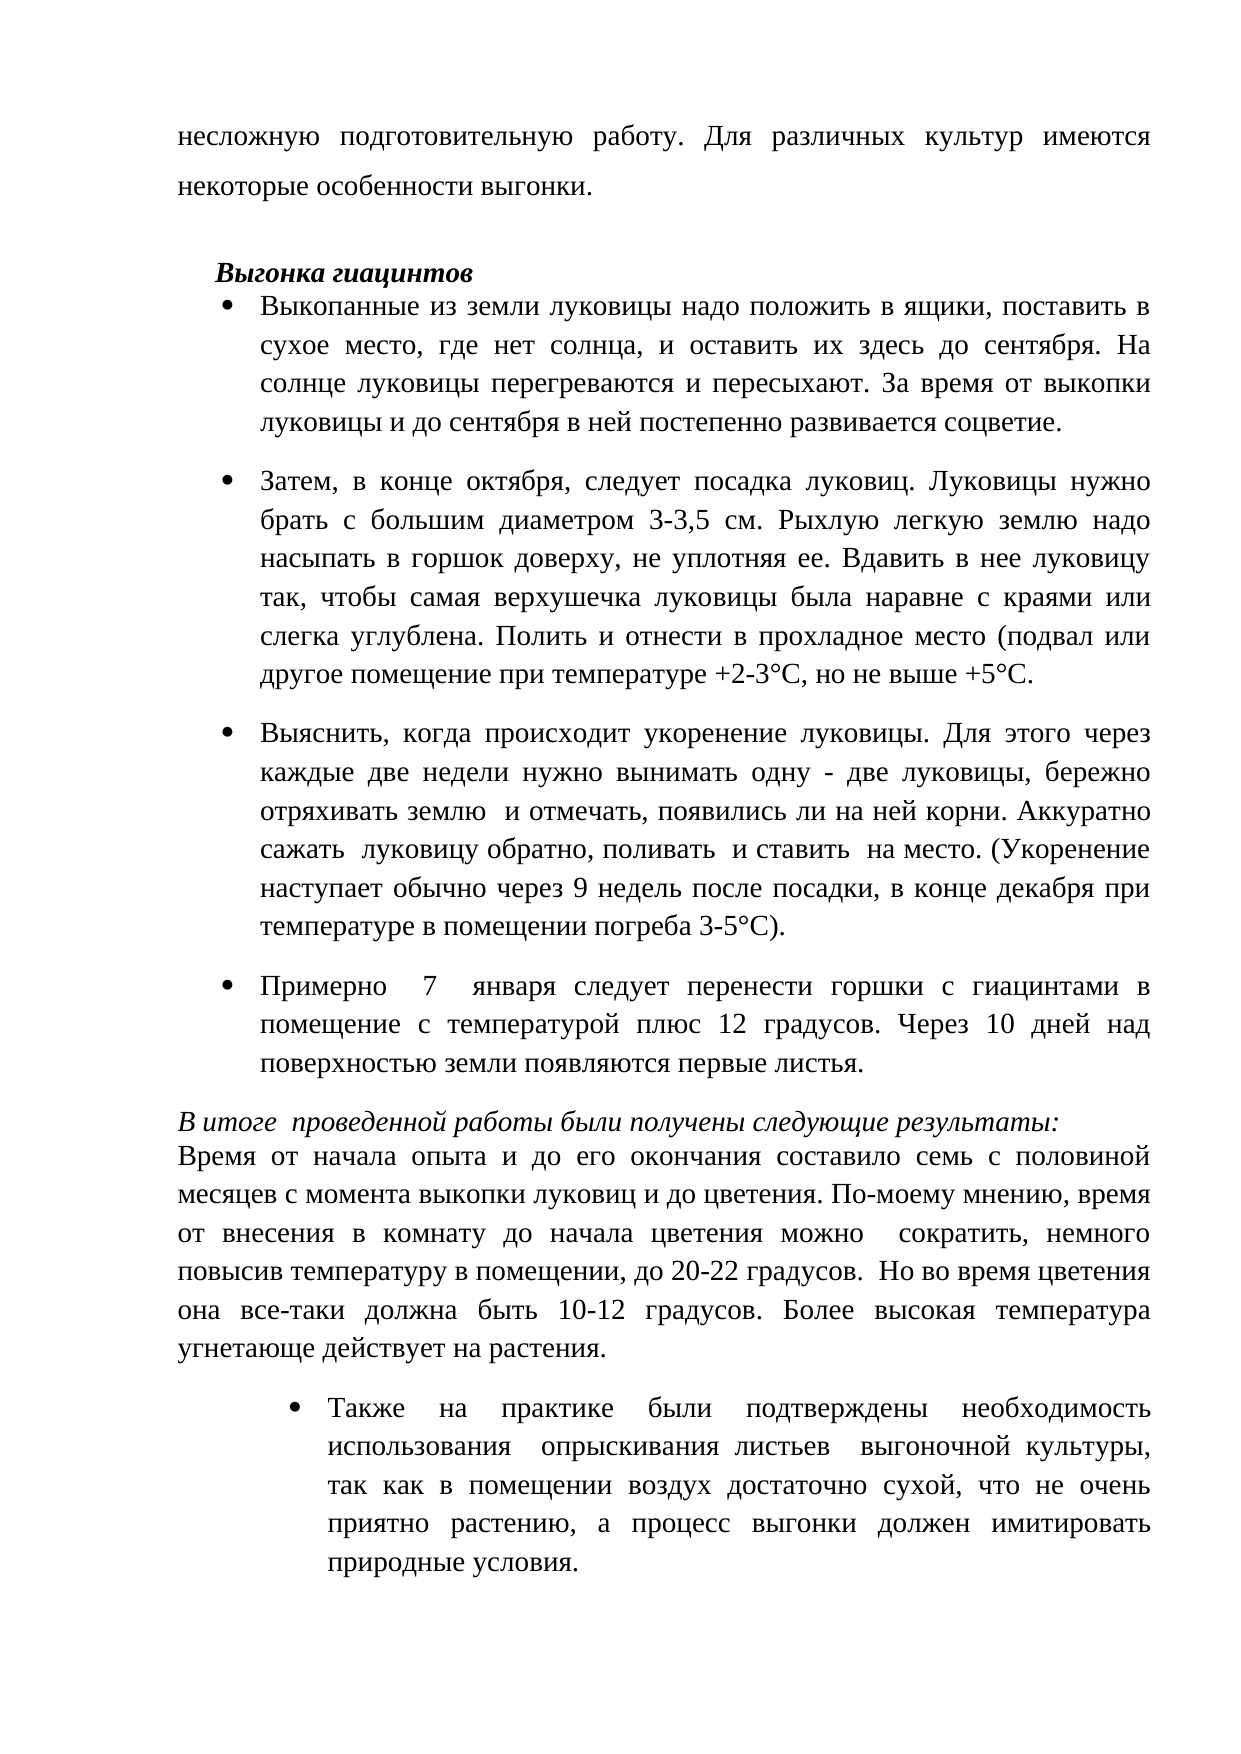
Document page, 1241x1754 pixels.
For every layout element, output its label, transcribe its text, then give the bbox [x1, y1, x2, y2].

list Затем, в конце октября, следует посадка луковиц. Луковицы нужно брать с большим диаметром 3-3,5 см. Рыхлую легкую землю надо насыпать в горшок доверху, не уплотняя ее. Вдавить в нее луковицу так, чтобы самая верхушечка луковицы была наравне с краями или слегка углублена. Полить и отнести в прохладное место (подвал или другое помещение при температуре +2-3°С, но не выше +5°С. [222, 463, 1152, 690]
text В итоге проведенной работы были получены следующие результаты: [177, 1104, 1152, 1138]
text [177, 152, 1152, 202]
text Выгонка гиацинтов [215, 255, 1152, 288]
text Время от начала опыта и до его окончания составило семь с половиной месяцев с момента выкопки луковиц и до цветения. По-моему мнению, время от внесения в комнату до начала цветения можно сократить, немного повысив температуру в помещении, до 20-22 градусов. Но во время цветения она все-таки должна быть 10-12 градусов. Более высокая температура угнетающе действует на растения. [177, 1138, 1152, 1364]
list Выкопанные из земли луковицы надо положить в ящики, поставить в сухое место, где нет солнца, и оставить их здесь до сентября. На солнце луковицы перегреваются и пересыхают. За время от выкопки луковицы и до сентября в ней постепенно развивается соцветие. [222, 288, 1152, 437]
list Также на практике были подтверждены необходимость использования опрыскивания листьев выгоночной культуры, так как в помещении воздух достаточно сухой, что не очень приятно растению, а процесс выгонки должен имитировать природные условия. [290, 1390, 1152, 1578]
list Выяснить, когда происходит укоренение луковицы. Для этого через каждые две недели нужно вынимать одну - две луковицы, бережно отряхивать землю и отмечать, появились ли на ней корни. Аккуратно сажать луковицу обратно, поливать и ставить на место. (Укоренение наступает обычно через 9 недель после посадки, в конце декабря при температуре в помещении погреба 3-5°С). [222, 716, 1152, 942]
list Примерно 7 января следует перенести горшки с гиацинтами в помещение с температурой плюс 12 градусов. Через 10 дней над поверхностью земли появляются первые листья. [222, 968, 1152, 1078]
